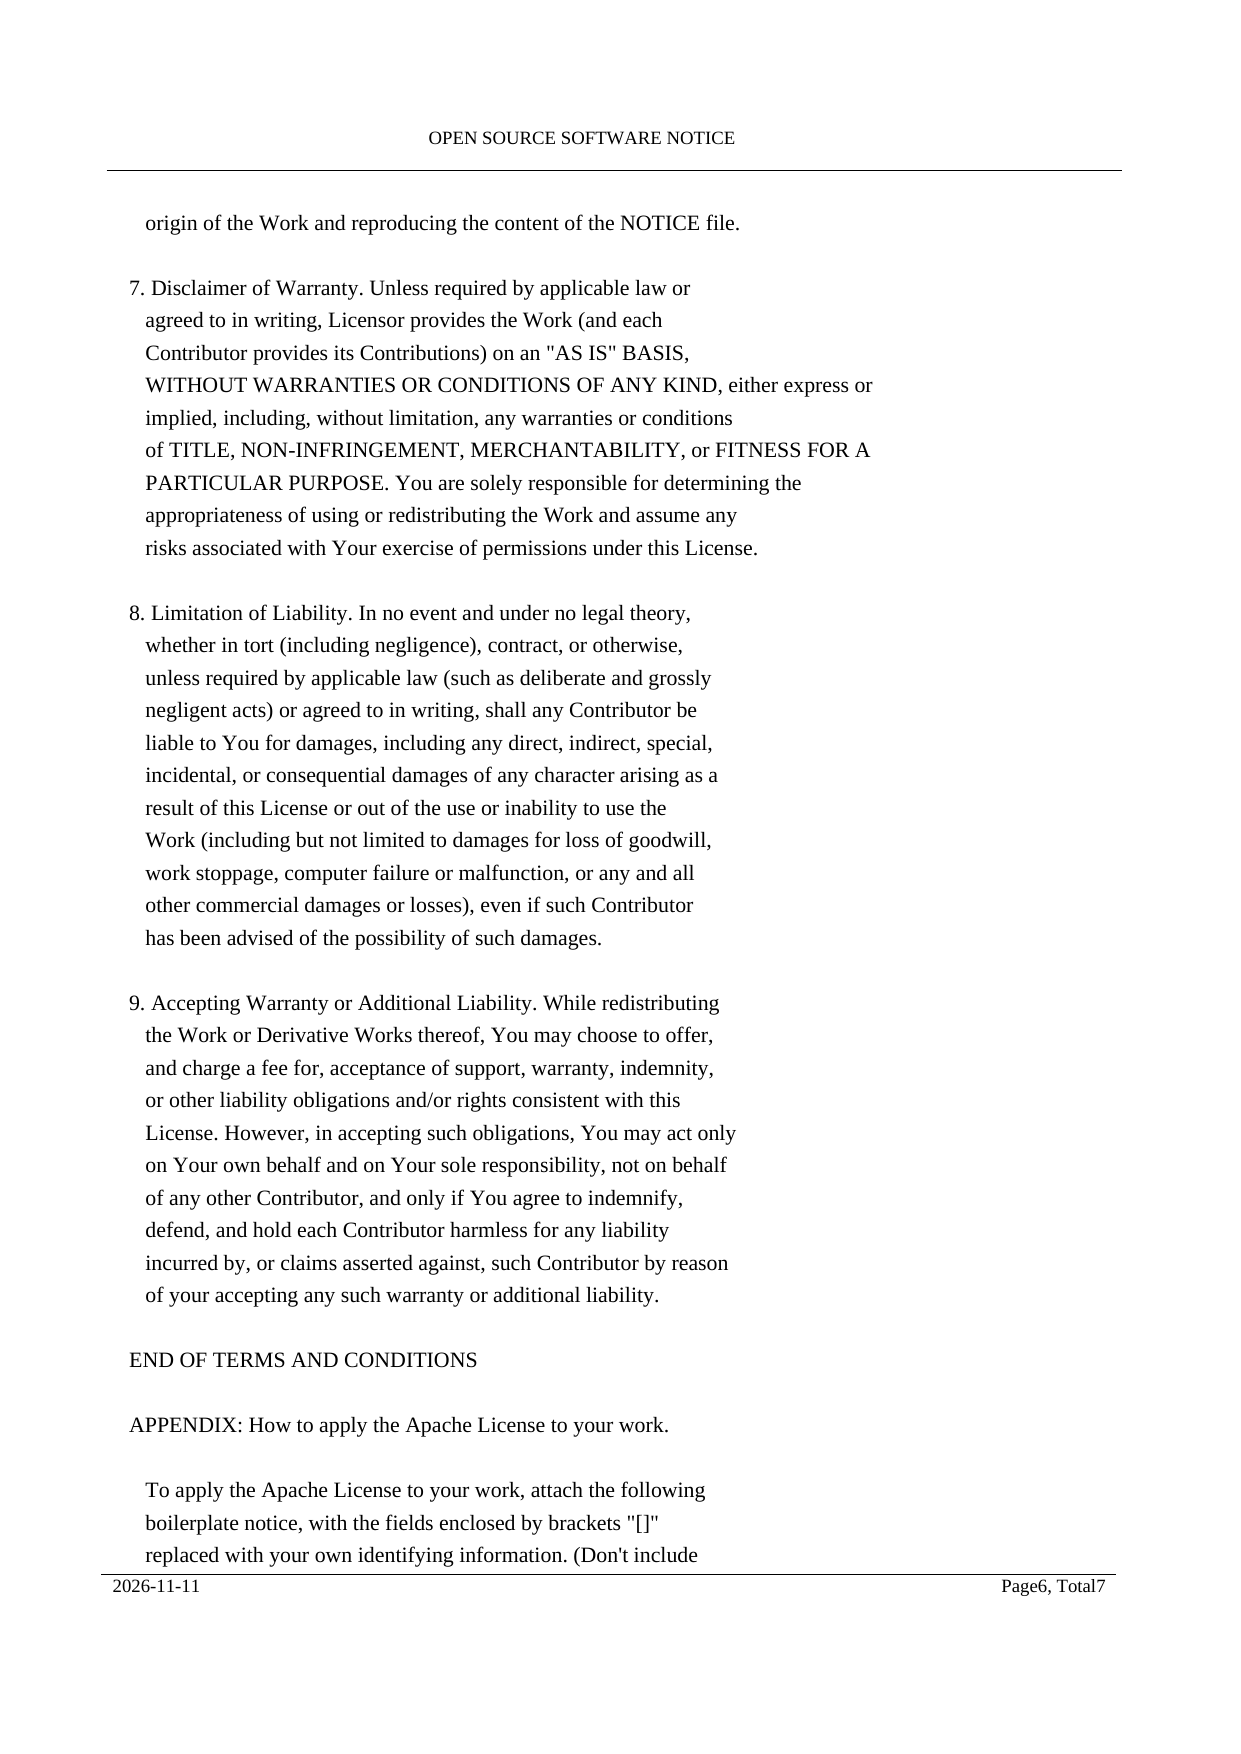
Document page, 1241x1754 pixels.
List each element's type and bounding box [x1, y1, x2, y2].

text [112, 206, 1128, 1571]
